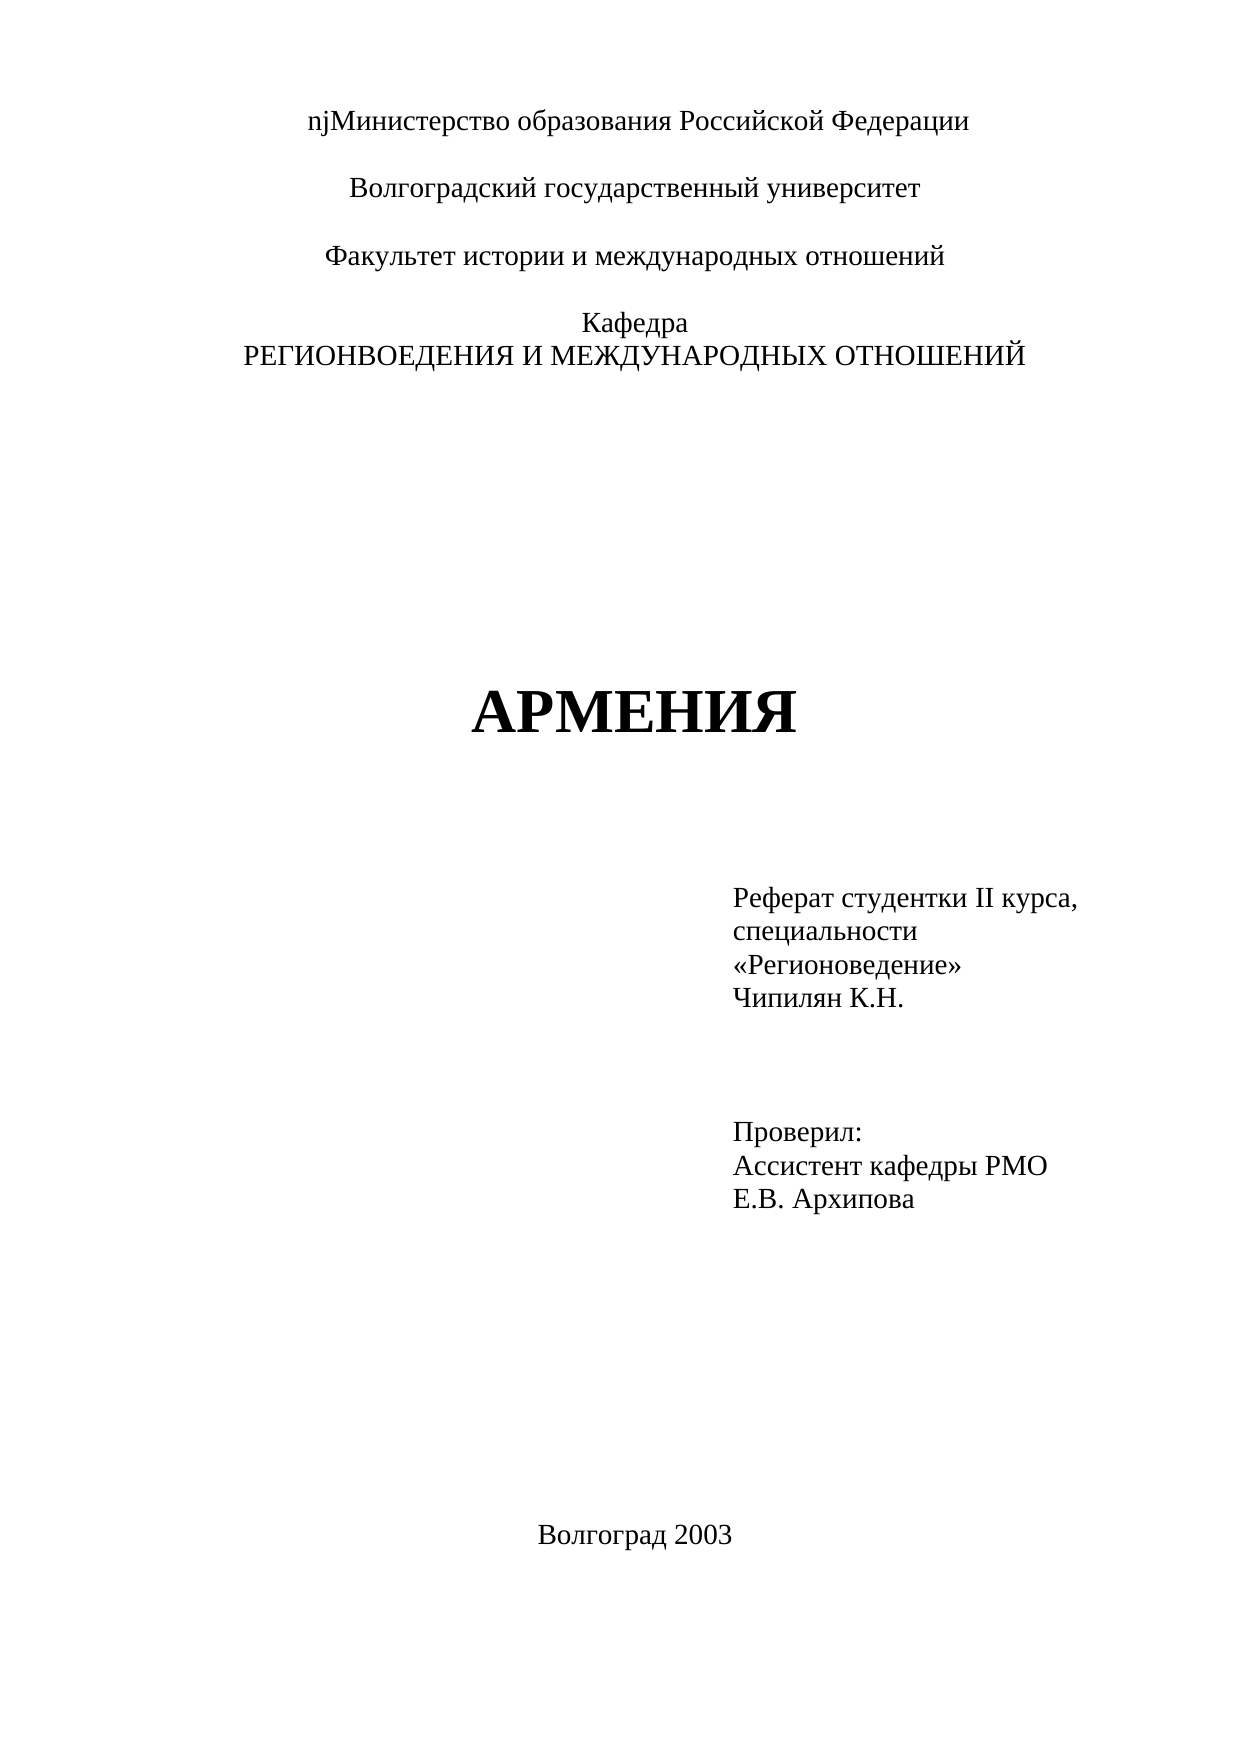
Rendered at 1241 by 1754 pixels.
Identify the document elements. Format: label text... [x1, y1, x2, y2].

title Кафедра [133, 305, 1137, 338]
title Реферат студентки II курса, специальности «Регионоведение» [733, 880, 1137, 980]
title РЕГИОНВОЕДЕНИЯ И МЕЖДУНАРОДНЫХ ОТНОШЕНИЙ [133, 338, 1137, 372]
title Волгоградский государственный университет [133, 171, 1137, 204]
title Проверил: [733, 1114, 1137, 1148]
title Е.В. Архипова [733, 1182, 1137, 1215]
title Волгоград 2003 [133, 1517, 1137, 1551]
title Чипилян К.Н. [733, 980, 1137, 1014]
title Факультет истории и международных отношений [133, 238, 1137, 271]
title Ассистент кафедры РМО [733, 1148, 1137, 1182]
title njМинистерство образования Российской Федерации [133, 103, 1137, 137]
title АРМЕНИЯ [133, 674, 1137, 746]
